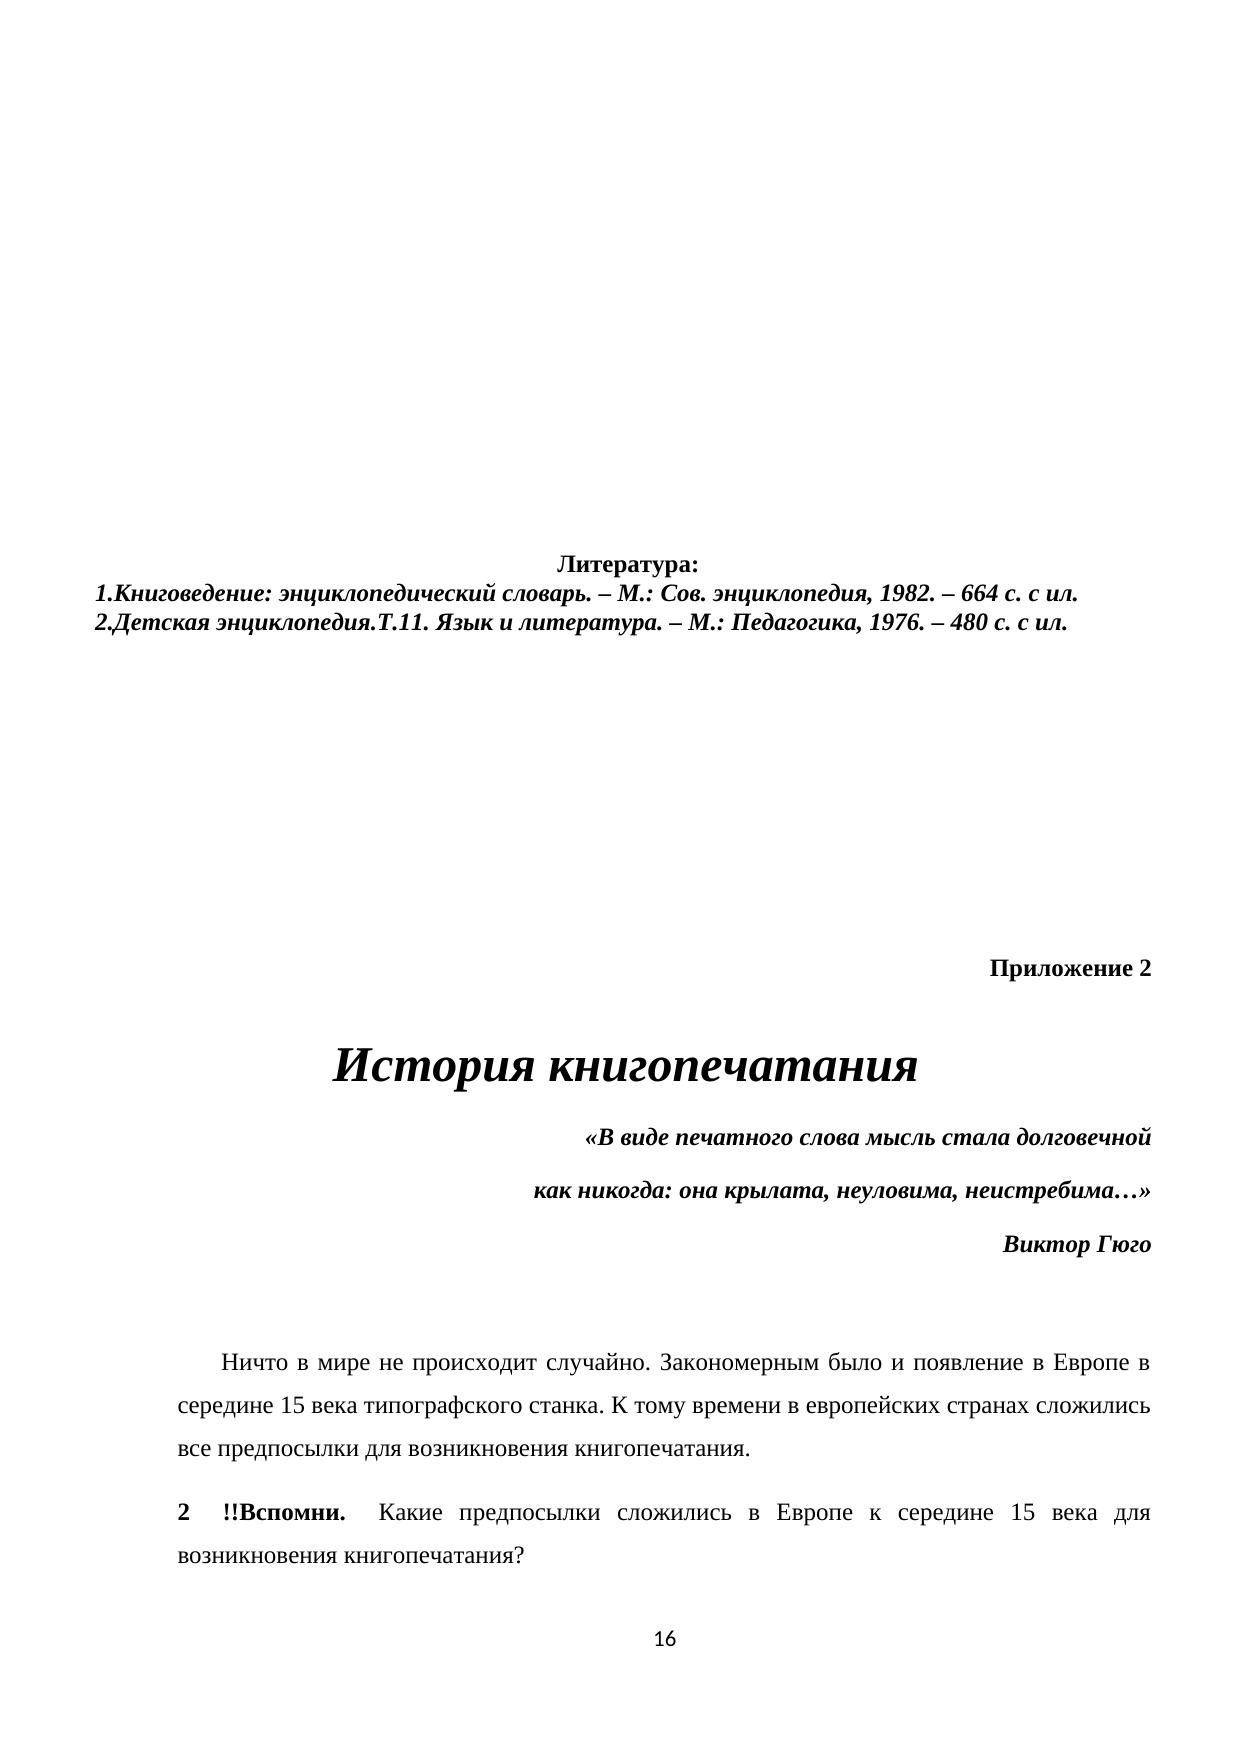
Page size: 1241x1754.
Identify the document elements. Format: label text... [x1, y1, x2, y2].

text как никогда: она крылата, неуловима, неистребима…» [177, 1175, 1152, 1204]
text Виктор Гюго [177, 1229, 1152, 1258]
text Приложение 2 [177, 953, 1152, 982]
text «В виде печатного слова мысль стала долговечной [177, 1122, 1152, 1150]
text История книгопечатания [177, 1035, 1152, 1092]
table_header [84, 118, 1173, 924]
text Ничто в мире не происходит случайно. Закономерным было и появление в Европе в середине 15 века типографского станка. К тому времени в европейских странах сложились все предпосылки для возникновения книгопечатания. [177, 1347, 1152, 1462]
text 2 !!Вспомни. Какие предпосылки сложились в Европе к середине 15 века для возникновения книгопечатания? [177, 1497, 1152, 1569]
